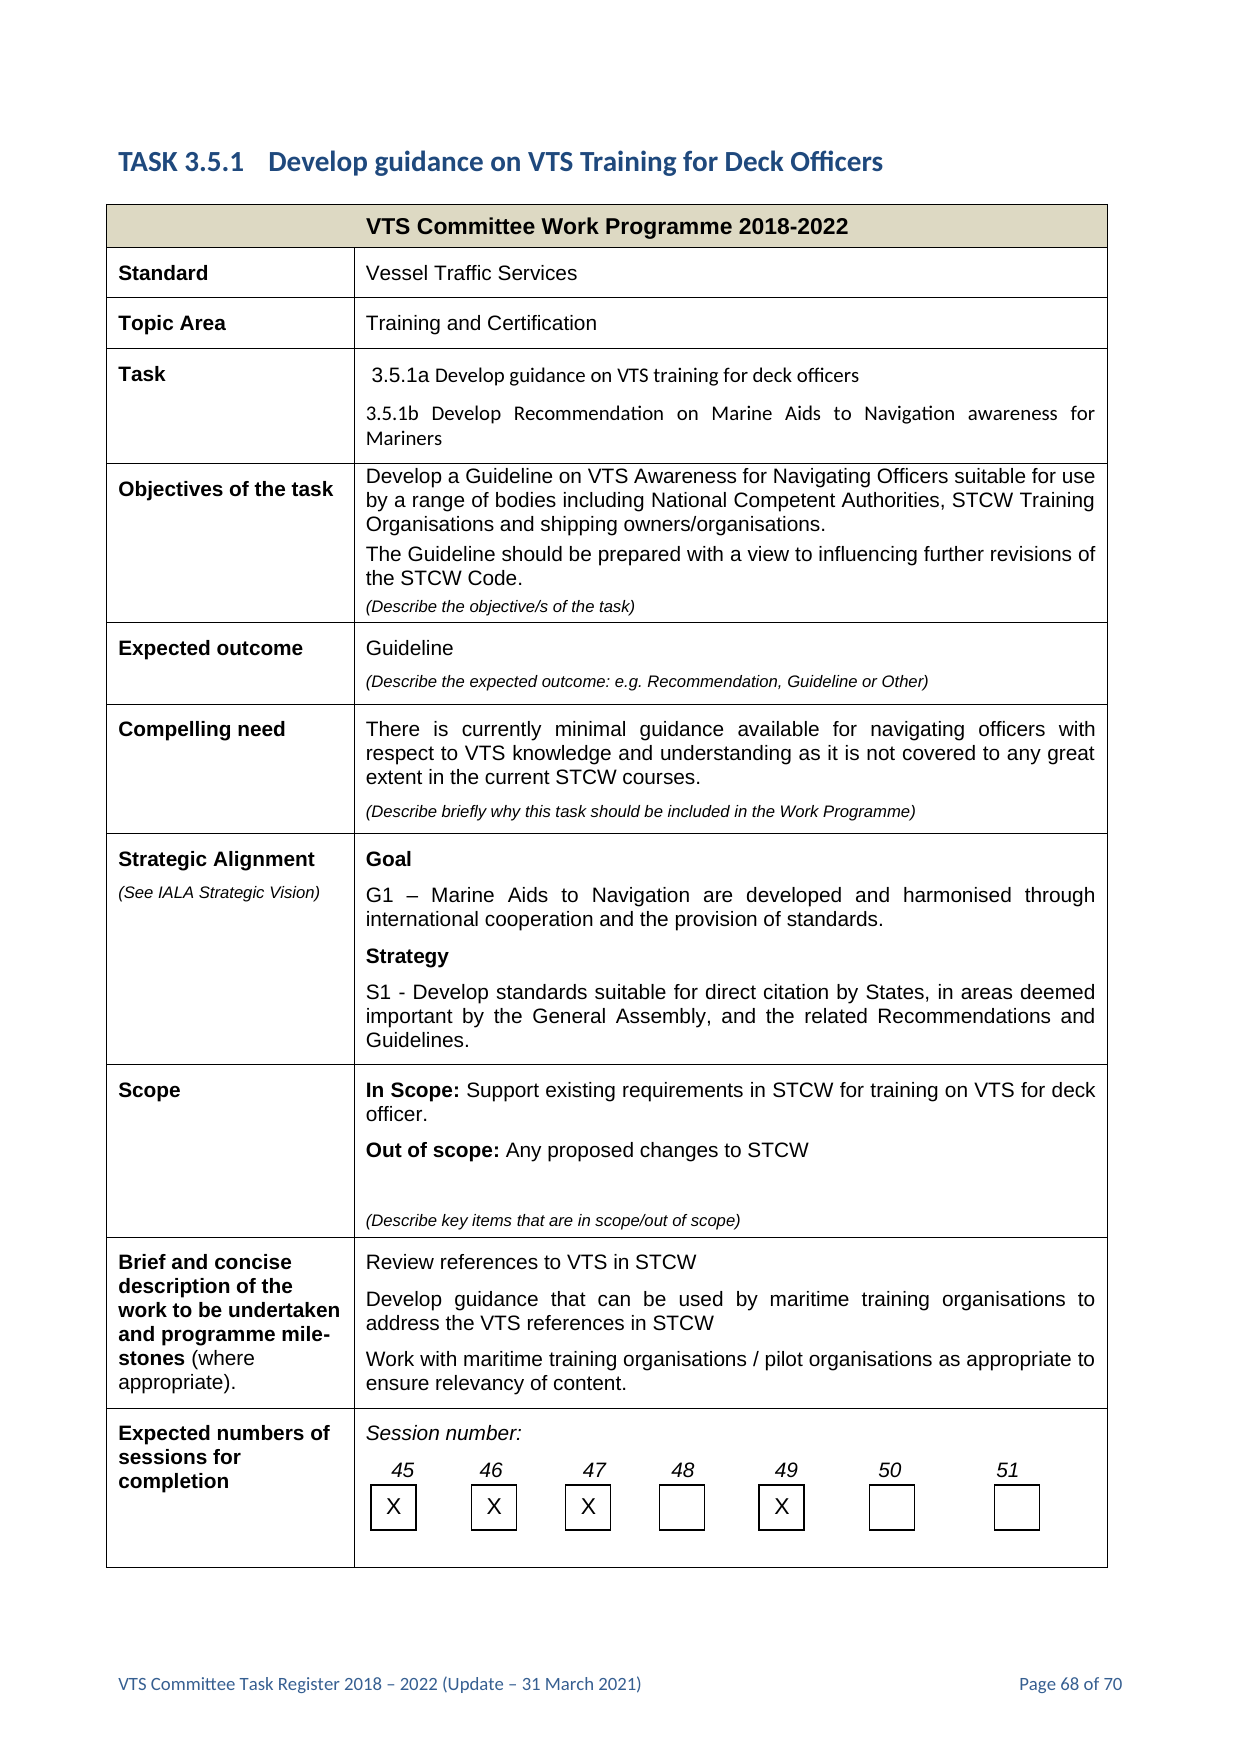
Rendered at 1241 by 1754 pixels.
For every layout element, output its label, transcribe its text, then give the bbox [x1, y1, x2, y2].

table_cell Guideline (Describe the expected outcome: e.g. Recommendation, Guideline or Other) [355, 623, 1107, 703]
table_cell Scope [107, 1065, 354, 1237]
table_cell Compelling need [107, 705, 354, 833]
table_cell 3.5.1a Develop guidance on VTS training for deck officers 3.5.1b Develop Recommendation on Marine Aids to Navigation awareness for Mariners [355, 349, 1107, 463]
table_cell Session number: 45 46 47 48 49 50 51 [355, 1409, 1107, 1567]
table_cell Goal G1 – Marine Aids to Navigation are developed and harmonised through international cooperation and the provision of standards. Strategy S1 - Develop standards suitable for direct citation by States, in areas deemed important by the General Assembly, and the related Recommendations and Guidelines. [355, 834, 1107, 1064]
table_cell Brief and concise description of the work to be undertaken and programme milestones (where appropriate). [107, 1238, 354, 1407]
table_cell Strategic Alignment (See IALA Strategic Vision) [107, 834, 354, 1064]
table_cell Topic Area [107, 298, 354, 348]
table_cell Training and Certification [355, 298, 1107, 348]
table_cell Develop a Guideline on VTS Awareness for Navigating Officers suitable for use by a range of bodies including National Competent Authorities, STCW Training Organisations and shipping owners/organisations. The Guideline should be prepared with a view to influencing further revisions of the STCW Code. (Describe the objective/s of the task) [355, 464, 1107, 622]
table_cell Task [107, 349, 354, 463]
table_cell Expected outcome [107, 623, 354, 703]
table_cell There is currently minimal guidance available for navigating officers with respect to VTS knowledge and understanding as it is not covered to any great extent in the current STCW courses. (Describe briefly why this task should be included in the Work Programme) [355, 705, 1107, 833]
table_cell Expected numbers of sessions for completion [107, 1409, 354, 1567]
table_cell In Scope: Support existing requirements in STCW for training on VTS for deck officer. Out of scope: Any proposed changes to STCW (Describe key items that are in scope/out of scope) [355, 1065, 1107, 1237]
table_cell Vessel Traffic Services [355, 248, 1107, 297]
table_cell Review references to VTS in STCW Develop guidance that can be used by maritime training organisations to address the VTS references in STCW Work with maritime training organisations / pilot organisations as appropriate to ensure relevancy of content. [355, 1238, 1107, 1407]
subtitle TASK 3.5.1 Develop guidance on VTS Training for Deck Officers [118, 143, 1122, 179]
table_header VTS Committee Work Programme 2018-2022 [107, 205, 1107, 247]
table_cell Objectives of the task [107, 464, 354, 622]
table_cell Standard [107, 248, 354, 297]
